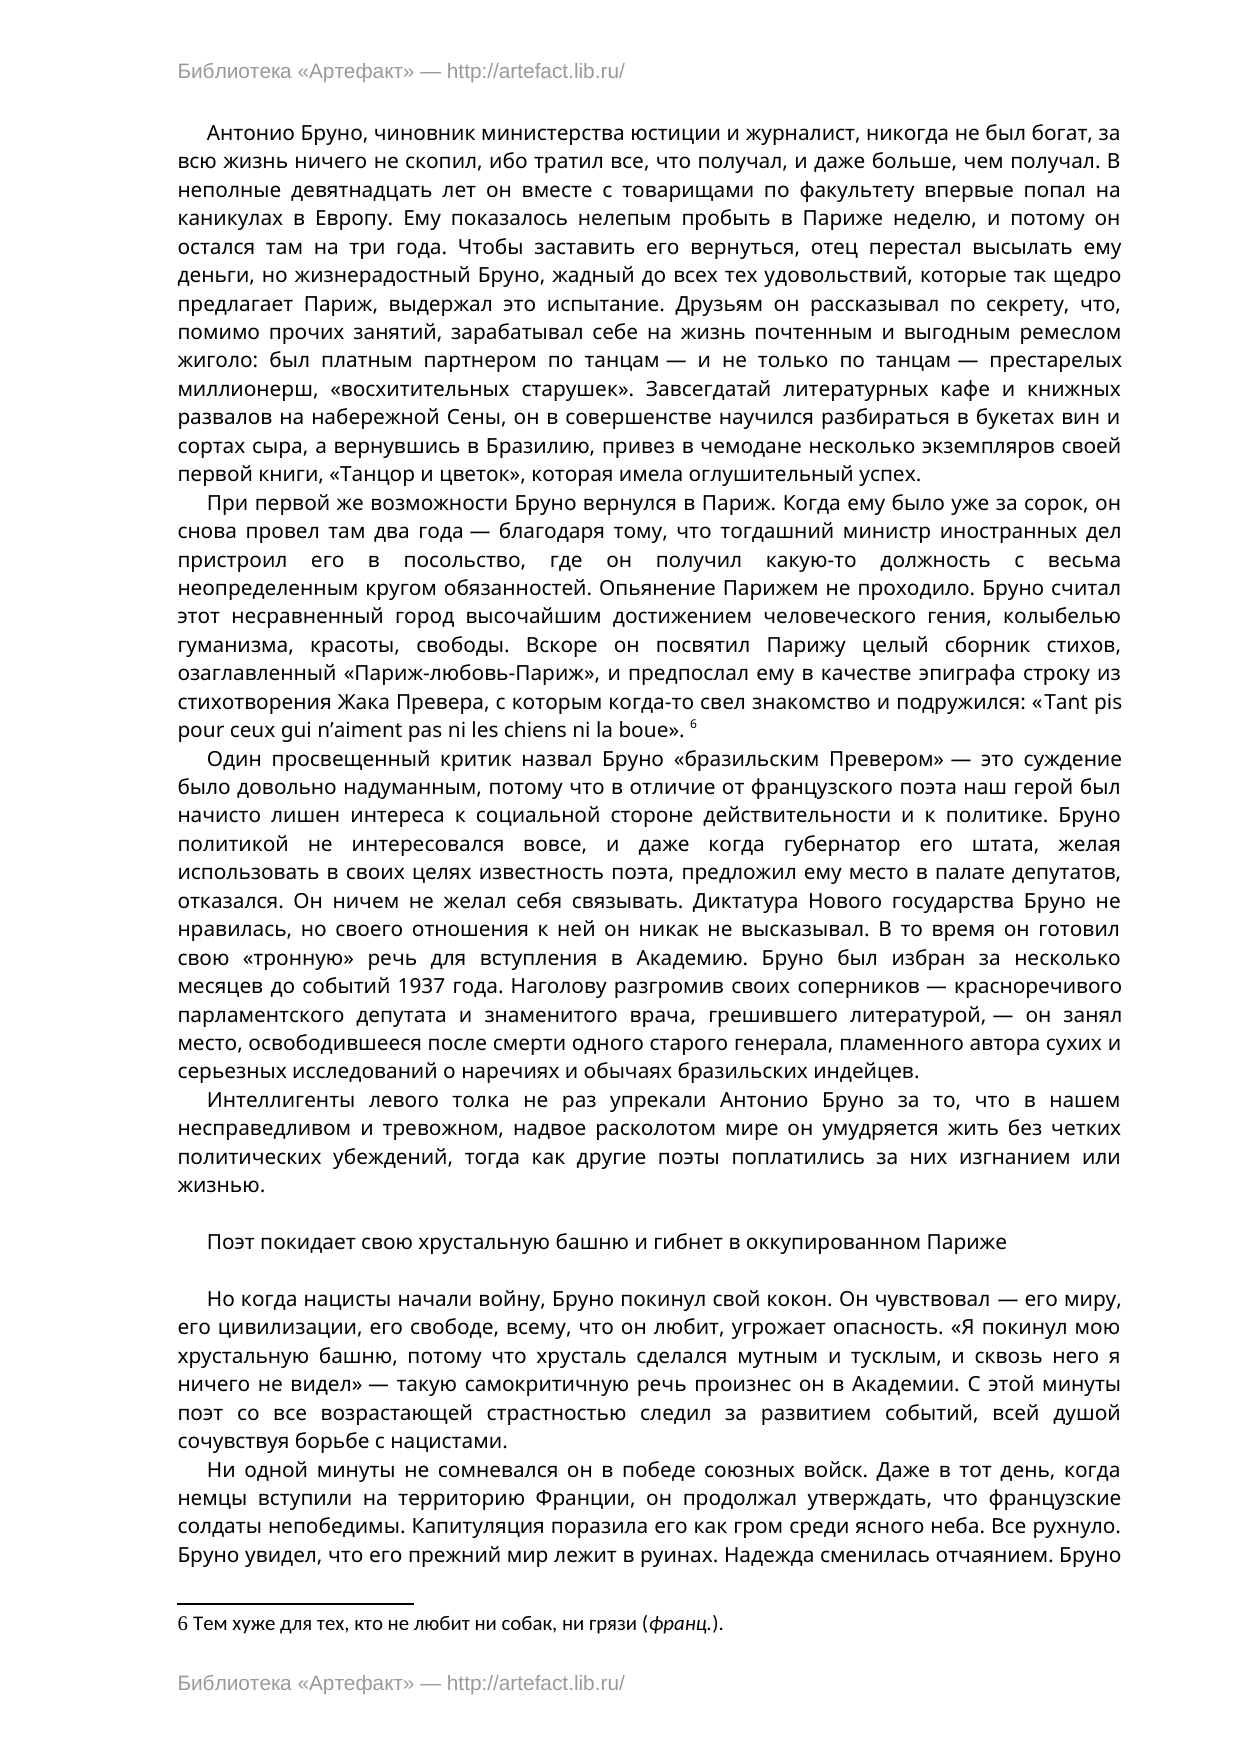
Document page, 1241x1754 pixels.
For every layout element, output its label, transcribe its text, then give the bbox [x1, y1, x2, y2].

subtitle Поэт покидает свою хрустальную башню и гибнет в оккупированном Париже [177, 1227, 1122, 1256]
text Антонио Бруно, чиновник министерства юстиции и журналист, никогда не был богат, за всю жизнь ничего не скопил, ибо тратил все, что получал, и даже больше, чем получал. В неполные девятнадцать лет он вместе с товарищами по факультету впервые попал на каникулах в Европу. Ему показалось нелепым пробыть в Париже неделю, и потому он остался там на три года. Чтобы заставить его вернуться, отец перестал высылать ему деньги, но жизнерадостный Бруно, жадный до всех тех удовольствий, которые так щедро предлагает Париж, выдержал это испытание. Друзьям он рассказывал по секрету, что, помимо прочих занятий, зарабатывал себе на жизнь почтенным и выгодным ремеслом жиголо: был платным партнером по танцам — и не только по танцам — престарелых миллионерш, «восхитительных старушек». Завсегдатай литературных кафе и книжных развалов на набережной Сены, он в совершенстве научился разбираться в букетах вин и сортах сыра, а вернувшись в Бразилию, привез в чемодане несколько экземпляров своей первой книги, «Танцор и цветок», которая имела оглушительный успех. [177, 118, 1122, 488]
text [177, 1455, 1122, 1568]
text При первой же возможности Бруно вернулся в Париж. Когда ему было уже за сорок, он снова провел там два года — благодаря тому, что тогдашний министр иностранных дел пристроил его в посольство, где он получил какую-то должность с весьма неопределенным кругом обязанностей. Опьянение Парижем не проходило. Бруно считал этот несравненный город высочайшим достижением человеческого гения, колыбелью гуманизма, красоты, свободы. Вскоре он посвятил Парижу целый сборник стихов, озаглавленный «Париж-любовь-Париж», и предпослал ему в качестве эпиграфа строку из стихотворения Жака Превера, с которым когда-то свел знакомство и подружился: «Tant pis pour ceux gui n’aiment pas ni les chiens ni la boue». [177, 488, 1122, 744]
text Один просвещенный критик назвал Бруно «бразильским Превером» — это суждение было довольно надуманным, потому что в отличие от французского поэта наш герой был начисто лишен интереса к социальной стороне действительности и к политике. Бруно политикой не интересовался вовсе, и даже когда губернатор его штата, желая использовать в своих целях известность поэта, предложил ему место в палате депутатов, отказался. Он ничем не желал себя связывать. Диктатура Нового государства Бруно не нравилась, но своего отношения к ней он никак не высказывал. В то время он готовил свою «тронную» речь для вступления в Академию. Бруно был избран за несколько месяцев до событий 1937 года. Наголову разгромив своих соперников — красноречивого парламентского депутата и знаменитого врача, грешившего литературой, — он занял место, освободившееся после смерти одного старого генерала, пламенного автора сухих и серьезных исследований о наречиях и обычаях бразильских индейцев. [177, 744, 1122, 1085]
text Но когда нацисты начали войну, Бруно покинул свой кокон. Он чувствовал — его миру, его цивилизации, его свободе, всему, что он любит, угрожает опасность. «Я покинул мою хрустальную башню, потому что хрусталь сделался мутным и тусклым, и сквозь него я ничего не видел» — такую самокритичную речь произнес он в Академии. С этой минуты поэт со все возрастающей страстностью следил за развитием событий, всей душой сочувствуя борьбе с нацистами. [177, 1284, 1122, 1455]
text Интеллигенты левого толка не раз упрекали Антонио Бруно за то, что в нашем несправедливом и тревожном, надвое расколотом мире он умудряется жить без четких политических убеждений, тогда как другие поэты поплатились за них изгнанием или жизнью. [177, 1085, 1122, 1199]
